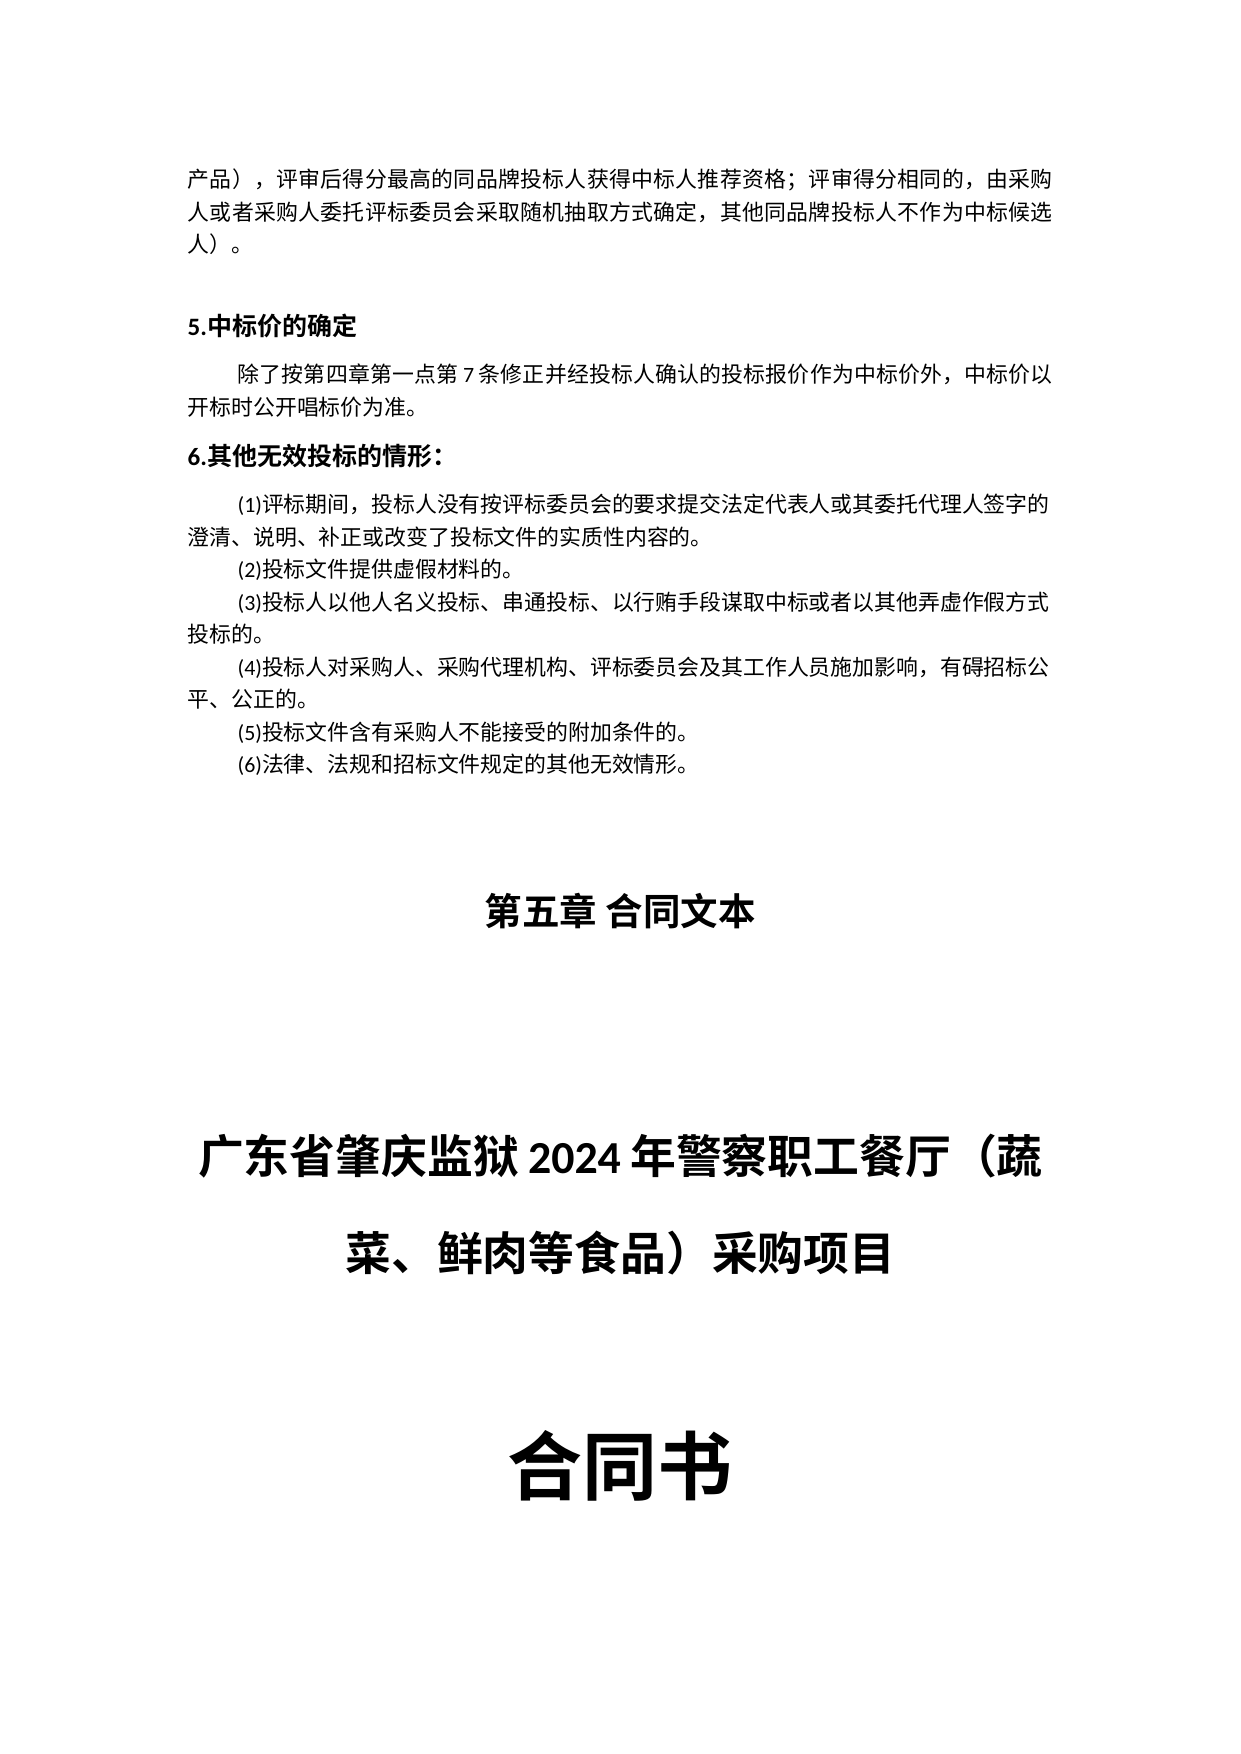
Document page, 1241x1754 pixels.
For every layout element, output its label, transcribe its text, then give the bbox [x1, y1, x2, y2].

text 第五章 合同文本 [187, 877, 1053, 942]
text (6)法律、法规和招标文件规定的其他无效情形。 [187, 747, 1053, 779]
text (3)投标人以他人名义投标、串通投标、以行贿手段谋取中标或者以其他弄虚作假方式投标的。 [187, 584, 1053, 649]
text (4)投标人对采购人、采购代理机构、评标委员会及其工作人员施加影响，有碍招标公平、公正的。 [187, 649, 1053, 714]
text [187, 162, 1053, 259]
text 广东省肇庆监狱2024年警察职工餐厅（蔬菜、鲜肉等食品）采购项目 [187, 1104, 1053, 1299]
text 5.中标价的确定 [187, 292, 1053, 357]
text 合同书 [187, 1397, 1053, 1527]
text 除了按第四章第一点第7条修正并经投标人确认的投标报价作为中标价外，中标价以开标时公开唱标价为准。 [187, 357, 1053, 422]
text (5)投标文件含有采购人不能接受的附加条件的。 [187, 714, 1053, 747]
text (2)投标文件提供虚假材料的。 [187, 552, 1053, 584]
text 6.其他无效投标的情形： [187, 422, 1053, 487]
text (1)评标期间，投标人没有按评标委员会的要求提交法定代表人或其委托代理人签字的澄清、说明、补正或改变了投标文件的实质性内容的。 [187, 487, 1053, 552]
